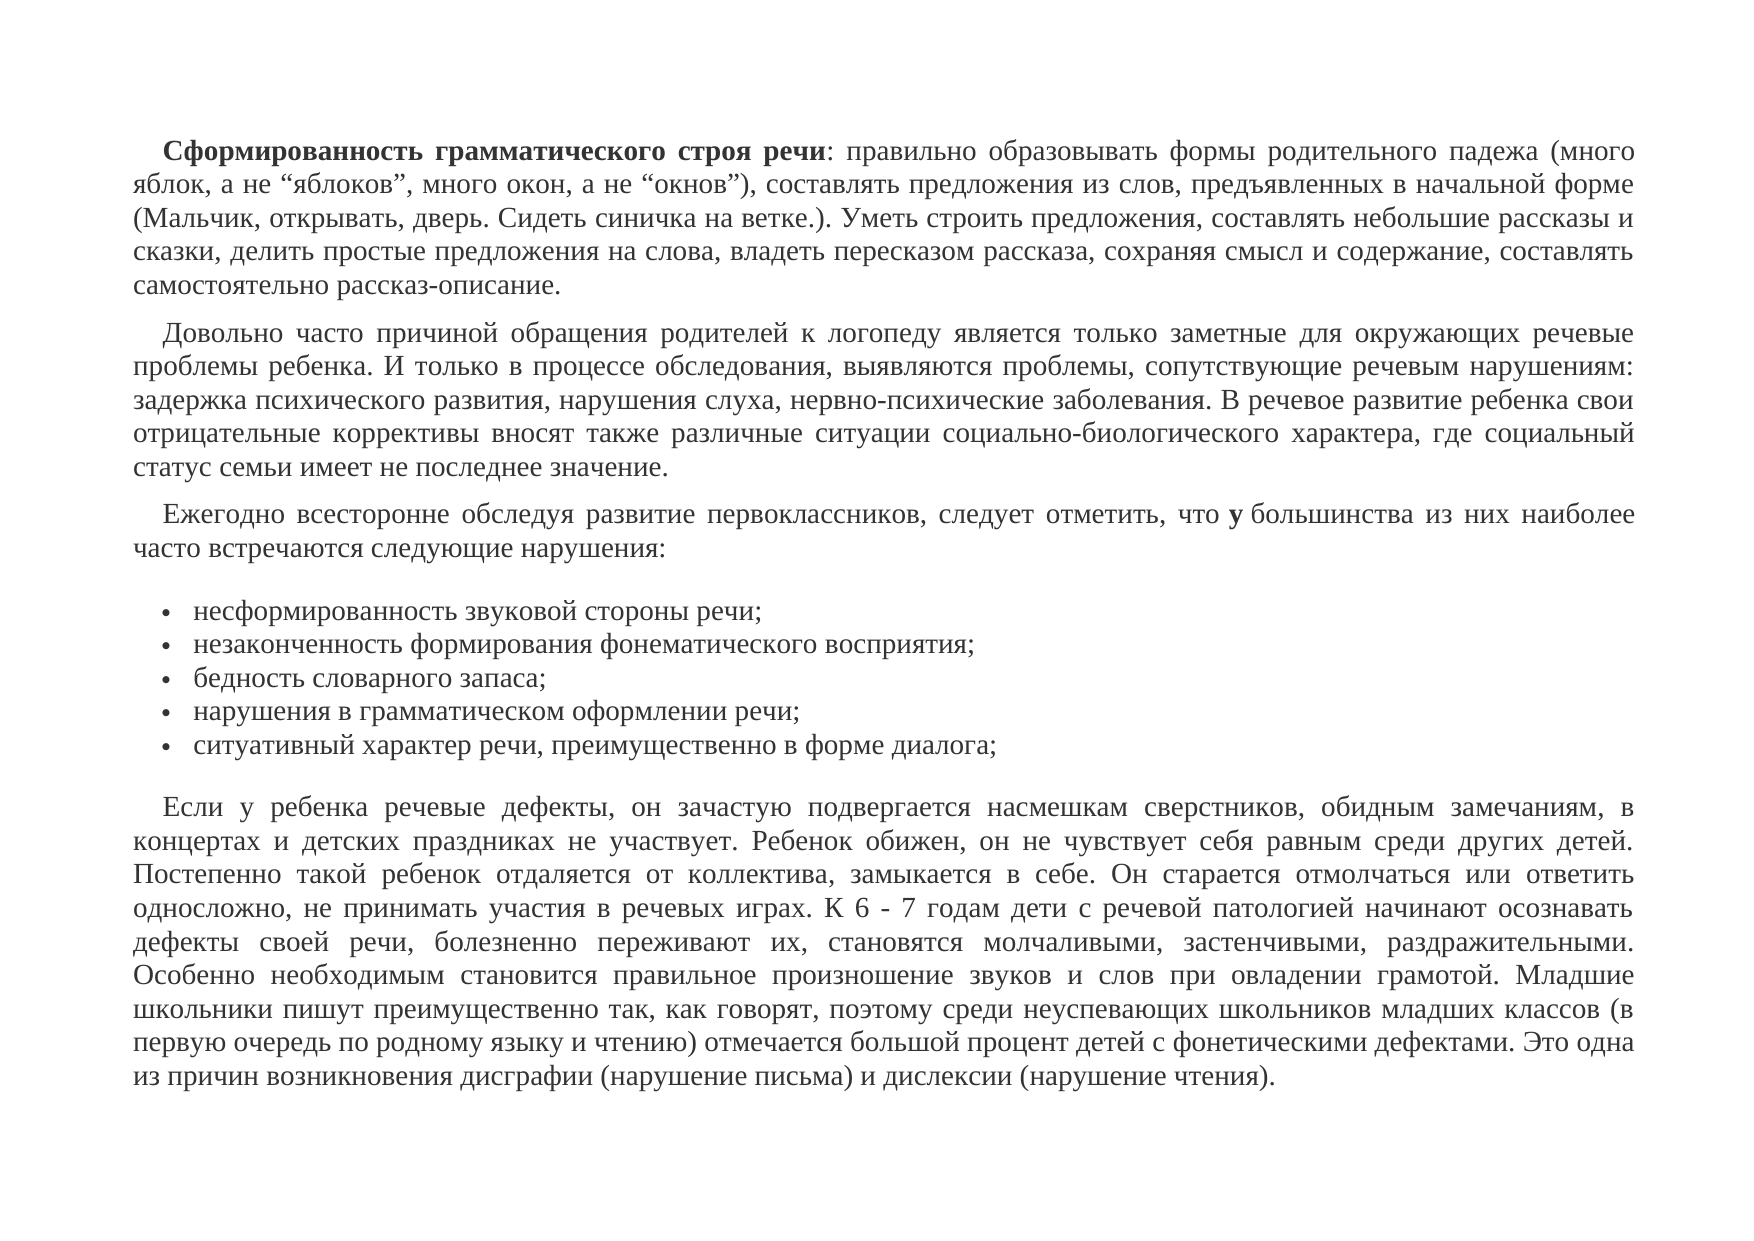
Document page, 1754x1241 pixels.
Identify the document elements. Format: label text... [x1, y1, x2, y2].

text Ежегодно всесторонне обследуя развитие первоклассников, следует отметить, что у большинства из них наиболее часто встречаются следующие нарушения: [133, 496, 1636, 563]
text Сформированность грамматического строя речи: правильно образовывать формы родительного падежа (много яблок, а не “яблоков”, много окон, а не “окнов”), составлять предложения из слов, предъявленных в начальной форме (Мальчик, открывать, дверь. Сидеть синичка на ветке.). Уметь строить предложения, составлять небольшие рассказы и сказки, делить простые предложения на слова, владеть пересказом рассказа, сохраняя смысл и содержание, составлять самостоятельно рассказ-описание. [133, 133, 1636, 301]
list несформированность звуковой стороны речи; [133, 593, 1636, 626]
list незаконченность формирования фонематического восприятия; [133, 626, 1636, 660]
list бедность словарного запаса; [133, 660, 1636, 693]
text Довольно часто причиной обращения родителей к логопеду является только заметные для окружающих речевые проблемы ребенка. И только в процессе обследования, выявляются проблемы, сопутствующие речевым нарушениям: задержка психического развития, нарушения слуха, нервно-психические заболевания. В речевое развитие ребенка свои отрицательные коррективы вносят также различные ситуации социально-биологического характера, где социальный статус семьи имеет не последнее значение. [133, 315, 1636, 482]
list нарушения в грамматическом оформлении речи; [133, 693, 1636, 727]
list ситуативный характер речи, преимущественно в форме диалога; [133, 727, 1636, 760]
text Если у ребенка речевые дефекты, он зачастую подвергается насмешкам сверстников, обидным замечаниям, в концертах и детских праздниках не участвует. Ребенок обижен, он не чувствует себя равным среди других детей. Постепенно такой ребенок отдаляется от коллектива, замыкается в себе. Он старается отмолчаться или ответить односложно, не принимать участия в речевых играх. К 6 - 7 годам дети с речевой патологией начинают осознавать дефекты своей речи, болезненно переживают их, становятся молчаливыми, застенчивыми, раздражительными. Особенно необходимым становится правильное произношение звуков и слов при овладении грамотой. Младшие школьники пишут преимущественно так, как говорят, поэтому среди неуспевающих школьников младших классов (в первую очередь по родному языку и чтению) отмечается большой процент детей с фонетическими дефектами. Это одна из причин возникновения дисграфии (нарушение письма) и дислексии (нарушение чтения). [133, 789, 1636, 1091]
